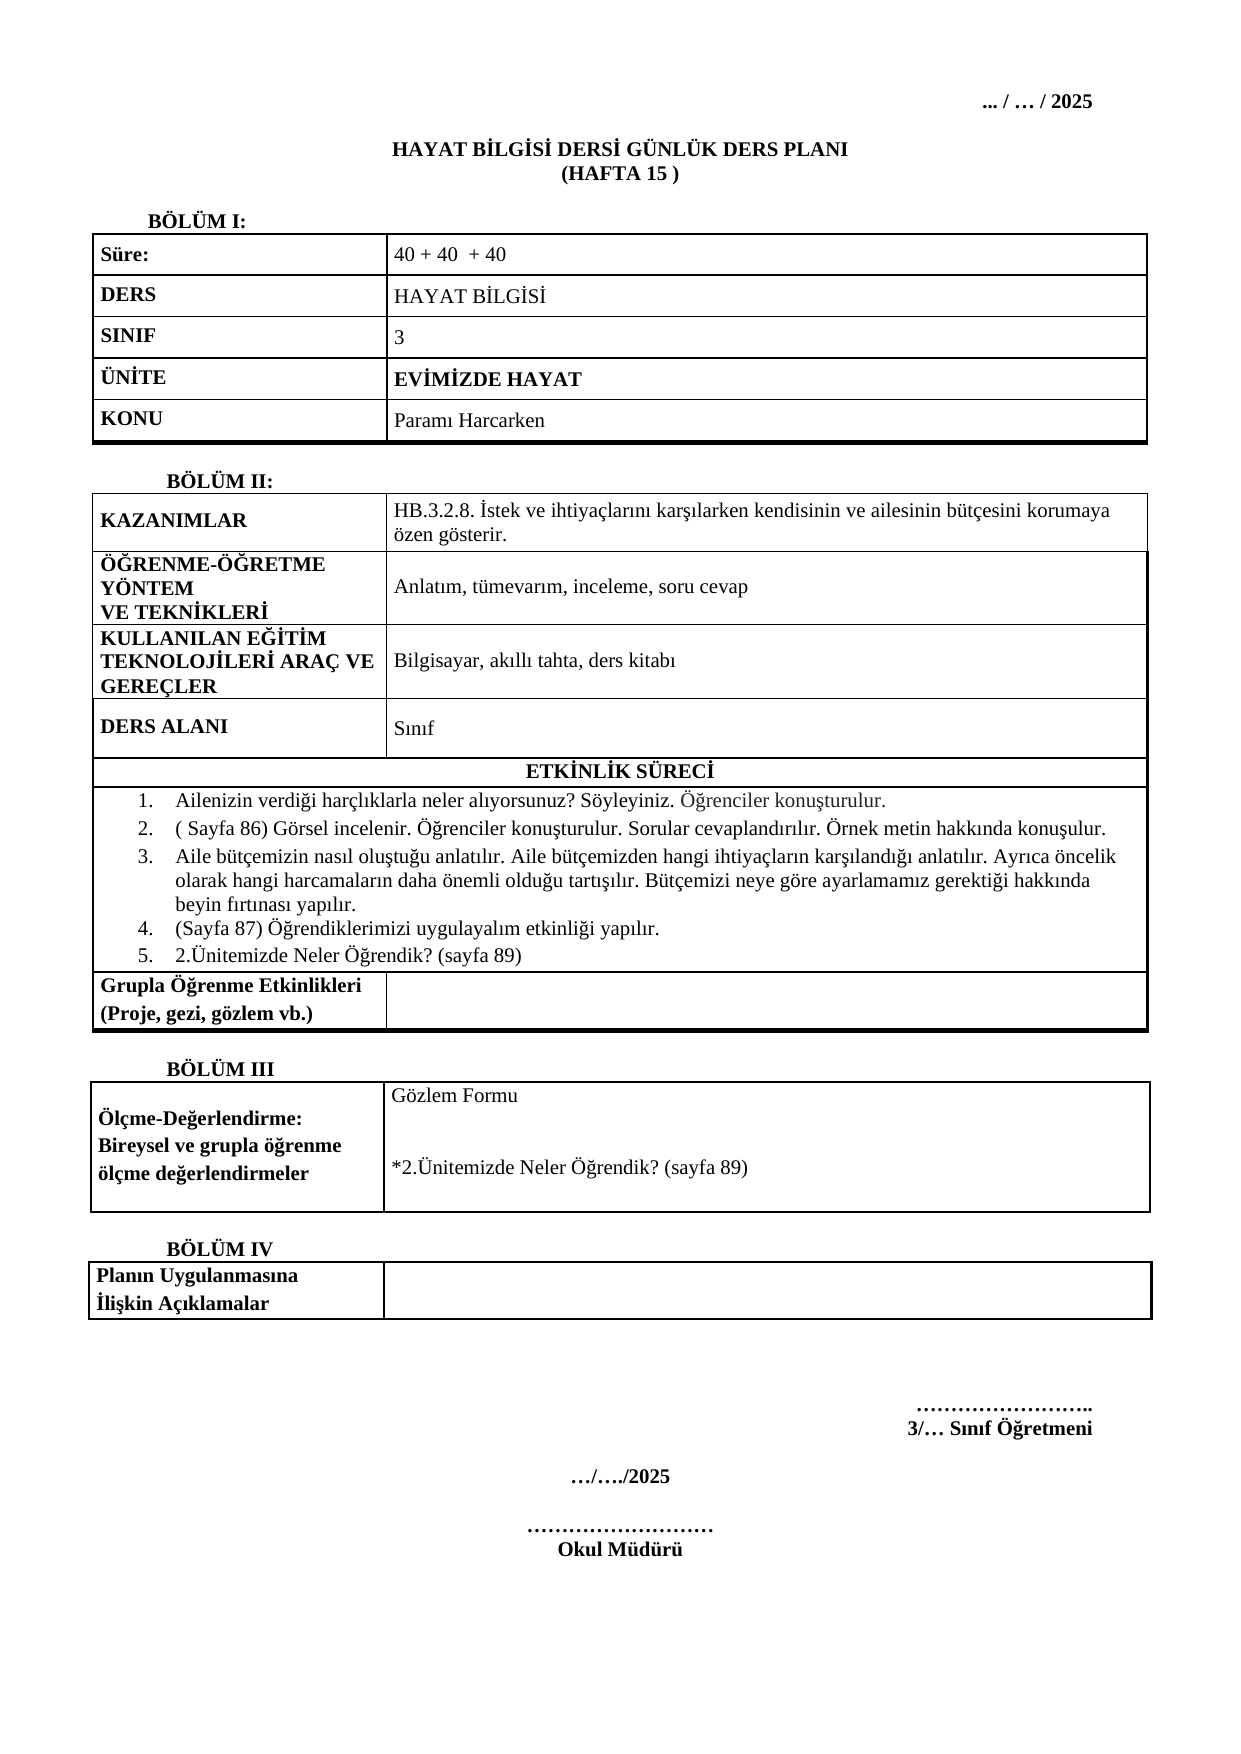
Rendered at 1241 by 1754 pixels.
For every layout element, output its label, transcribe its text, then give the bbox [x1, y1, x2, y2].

text (HAFTA 15 ) [148, 161, 1092, 185]
text Okul Müdürü [148, 1537, 1092, 1561]
subtitle BÖLÜM III [148, 1057, 1092, 1081]
table_cell EVİMİZDE HAYAT [388, 359, 1146, 398]
subtitle BÖLÜM IV [148, 1237, 1092, 1261]
text …………………….. [148, 1392, 1092, 1416]
table_cell Ailenizin verdiği harçlıklarla neler alıyorsunuz? Söyleyiniz. Öğrenciler konuşturulur. ( Sayfa 86) Görsel incelenir. Öğrenciler konuşturulur. Sorular cevaplandırılır. Örnek metin hakkında konuşulur. Aile bütçemizin nasıl oluştuğu anlatılır. Aile bütçemizden hangi ihtiyaçların karşılandığı anlatılır. Ayrıca öncelik olarak hangi harcamaların daha önemli olduğu tartışılır. Bütçemizi neye göre ayarlamamız gerektiği hakkında beyin fırtınası yapılır. (Sayfa 87) Öğrendiklerimizi uygulayalım etkinliği yapılır. 2.Ünitemizde Neler Öğrendik? (sayfa 89) [94, 788, 1146, 971]
table_cell SINIF [94, 317, 386, 357]
table_cell Sınıf [387, 699, 1146, 757]
table_cell KULLANILAN EĞİTİM TEKNOLOJİLERİ ARAÇ VE GEREÇLER [93, 625, 386, 698]
table_cell DERS [94, 276, 386, 316]
table_cell Bilgisayar, akıllı tahta, ders kitabı [387, 625, 1146, 698]
table_header Planın Uygulanmasına İlişkin Açıklamalar [90, 1263, 383, 1318]
table_cell 3 [388, 317, 1146, 357]
table_cell Grupla Öğrenme Etkinlikleri (Proje, gezi, gözlem vb.) [94, 973, 386, 1028]
text HAYAT BİLGİSİ DERSİ GÜNLÜK DERS PLANI [148, 137, 1092, 161]
text ... / … / 2025 [148, 89, 1092, 113]
table_header HB.3.2.8. İstek ve ihtiyaçlarını karşılarken kendisinin ve ailesinin bütçesini korumaya özen gösterir. [387, 494, 1147, 551]
table_cell KONU [94, 400, 386, 440]
table_cell ÜNİTE [94, 359, 386, 398]
table_cell Anlatım, tümevarım, inceleme, soru cevap [387, 552, 1146, 624]
table_header Süre: [94, 235, 386, 274]
table_header KAZANIMLAR [93, 494, 386, 551]
text ……………………… [148, 1513, 1092, 1537]
table_cell DERS ALANI [94, 699, 386, 757]
table_header 40 + 40 + 40 [388, 235, 1146, 274]
table_header Ölçme-Değerlendirme: Bireysel ve grupla öğrenme ölçme değerlendirmeler [92, 1083, 383, 1211]
table_cell [387, 973, 1146, 1028]
table_cell HAYAT BİLGİSİ [388, 276, 1146, 316]
table_cell Paramı Harcarken [388, 400, 1146, 440]
text BÖLÜM I: [148, 209, 1092, 233]
table_cell ETKİNLİK SÜRECİ [94, 759, 1146, 786]
text BÖLÜM II: [148, 468, 1092, 493]
text 3/… Sınıf Öğretmeni [148, 1416, 1092, 1440]
table_header Gözlem Formu *2.Ünitemizde Neler Öğrendik? (sayfa 89) [385, 1083, 1149, 1211]
table_cell ÖĞRENME-ÖĞRETME YÖNTEM VE TEKNİKLERİ [93, 552, 386, 624]
table_header [385, 1263, 1150, 1318]
text …/…./2025 [148, 1464, 1092, 1488]
